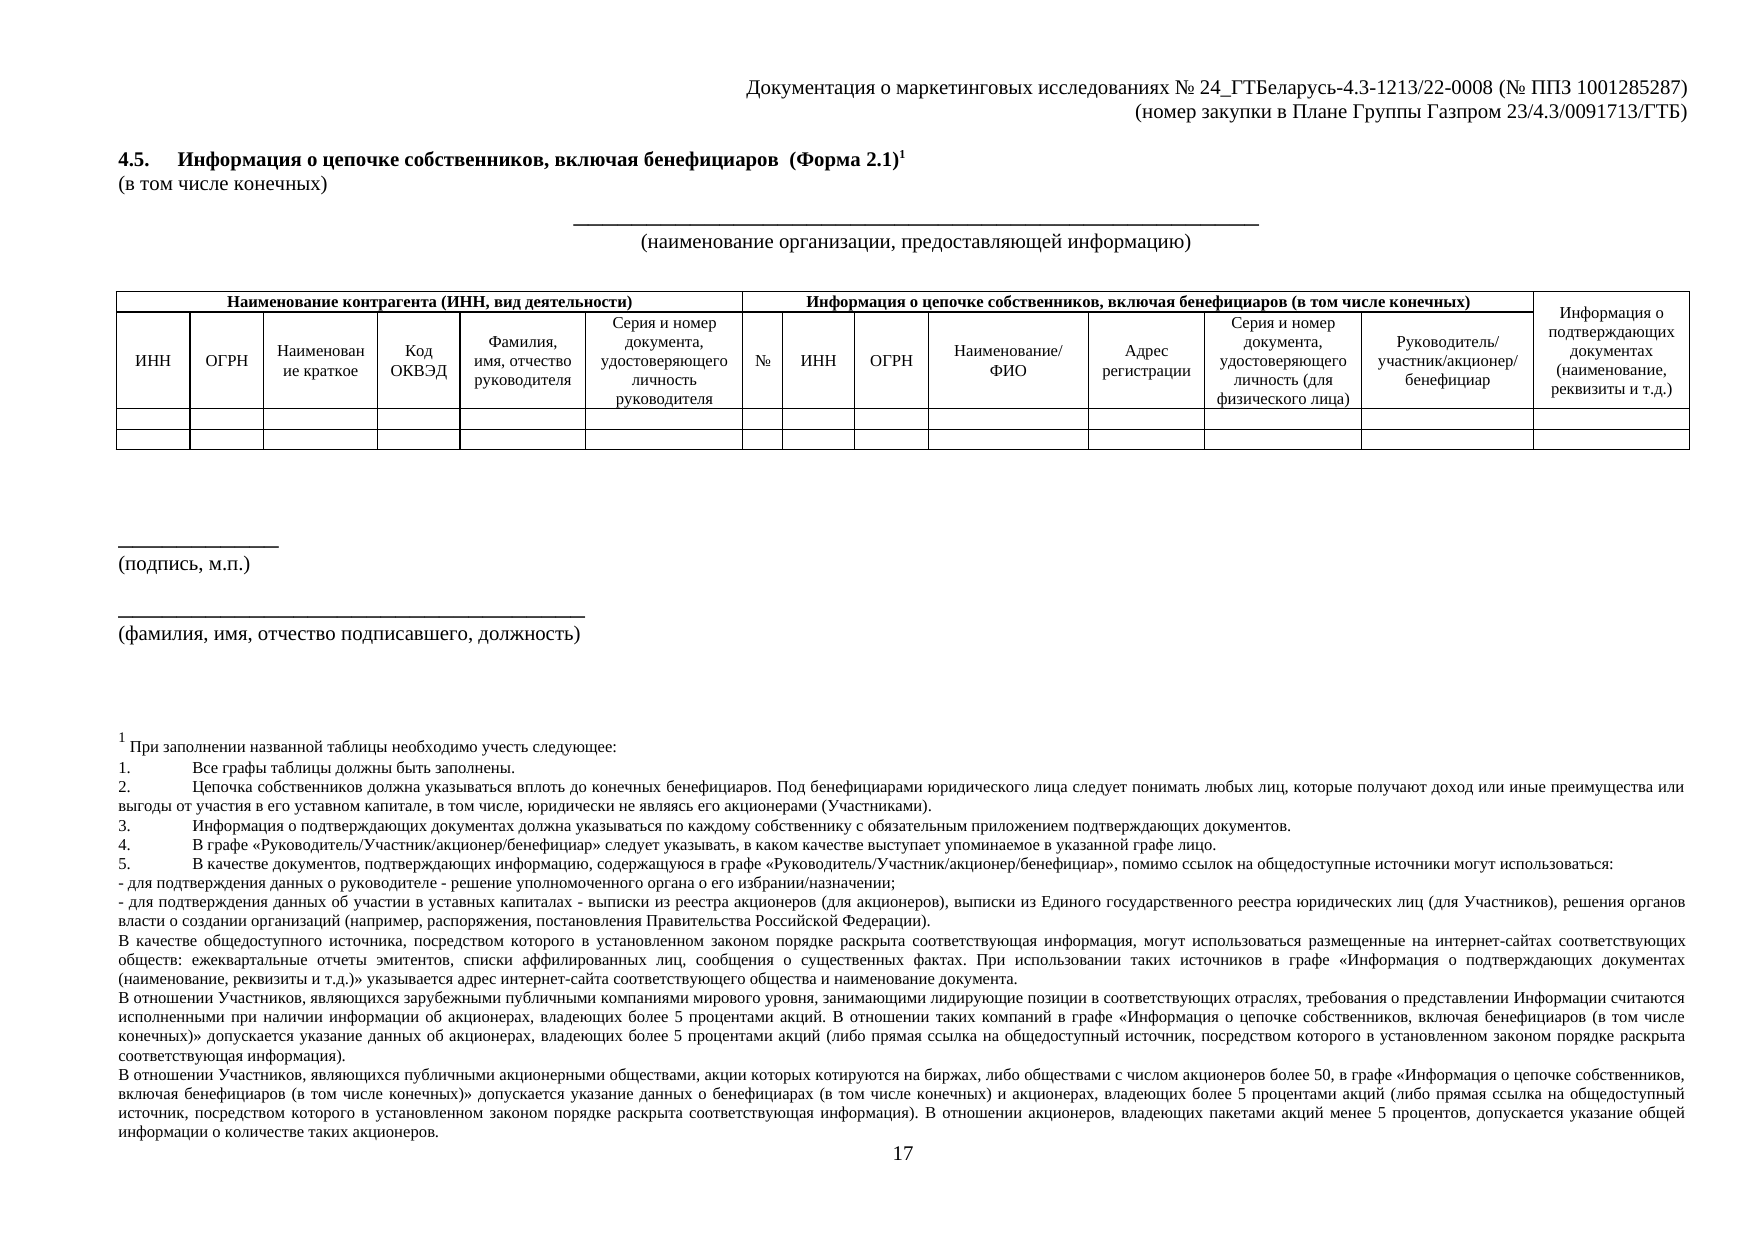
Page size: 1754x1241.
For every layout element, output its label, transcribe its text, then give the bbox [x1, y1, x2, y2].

table_header Информация о цепочке собственников, включая бенефициаров (в том числе конечных) [743, 292, 1533, 311]
table_cell ОГРН [191, 313, 263, 408]
table_cell [117, 409, 189, 428]
table_cell [929, 409, 1088, 428]
table_cell [1362, 409, 1533, 428]
table_header Информация о подтверждающих документах (наименование, реквизиты и т.д.) [1534, 292, 1689, 408]
table_cell ОГРН [855, 313, 928, 408]
table_cell Наименование/ ФИО [929, 313, 1088, 408]
table_cell [586, 430, 742, 449]
text _______________________________________________ [144, 195, 1687, 229]
table_cell [378, 430, 459, 449]
table_cell [378, 409, 459, 428]
table_cell [191, 409, 263, 428]
table_cell Код ОКВЭД [378, 313, 459, 408]
table_cell [783, 409, 854, 428]
table_cell [783, 430, 854, 449]
text (наименование организации, предоставляющей информацию) [144, 229, 1687, 253]
table_cell [1534, 430, 1689, 449]
table_cell Фамилия, имя, отчество руководителя [461, 313, 585, 408]
table_cell [855, 430, 928, 449]
table_cell Серия и номер документа, удостоверяющего личность руководителя [586, 313, 742, 408]
table_cell [1205, 409, 1361, 428]
text ________________________________ [118, 587, 1687, 621]
table_cell ИНН [783, 313, 854, 408]
table_cell [743, 409, 782, 428]
text (в том числе конечных) [118, 171, 1687, 195]
table_cell [461, 409, 585, 428]
table_cell [461, 430, 585, 449]
table_cell [929, 430, 1088, 449]
text (подпись, м.п.) [118, 550, 1687, 574]
table_header Наименование контрагента (ИНН, вид деятельности) [117, 292, 742, 311]
table_cell [586, 409, 742, 428]
table_cell [117, 430, 189, 449]
text ___________ [118, 517, 1687, 550]
list Информация о цепочке собственников, включая бенефициаров (Форма 2.1) [118, 147, 1687, 171]
table_cell [743, 430, 782, 449]
table_cell [1362, 430, 1533, 449]
table_cell ИНН [117, 313, 189, 408]
table_cell Наименование краткое [264, 313, 377, 408]
table_cell № [743, 313, 782, 408]
table_cell [1534, 409, 1689, 428]
table_cell [264, 409, 377, 428]
table_cell [264, 430, 377, 449]
table_cell Серия и номер документа, удостоверяющего личность (для физического лица) [1205, 313, 1361, 408]
table_cell [191, 430, 263, 449]
table_cell [1089, 409, 1204, 428]
table_cell [855, 409, 928, 428]
table_cell [1089, 430, 1204, 449]
table_cell Адрес регистрации [1089, 313, 1204, 408]
table_cell Руководитель/ участник/акционер/ бенефициар [1362, 313, 1533, 408]
table_cell [1205, 430, 1361, 449]
text (фамилия, имя, отчество подписавшего, должность) [118, 621, 1687, 644]
